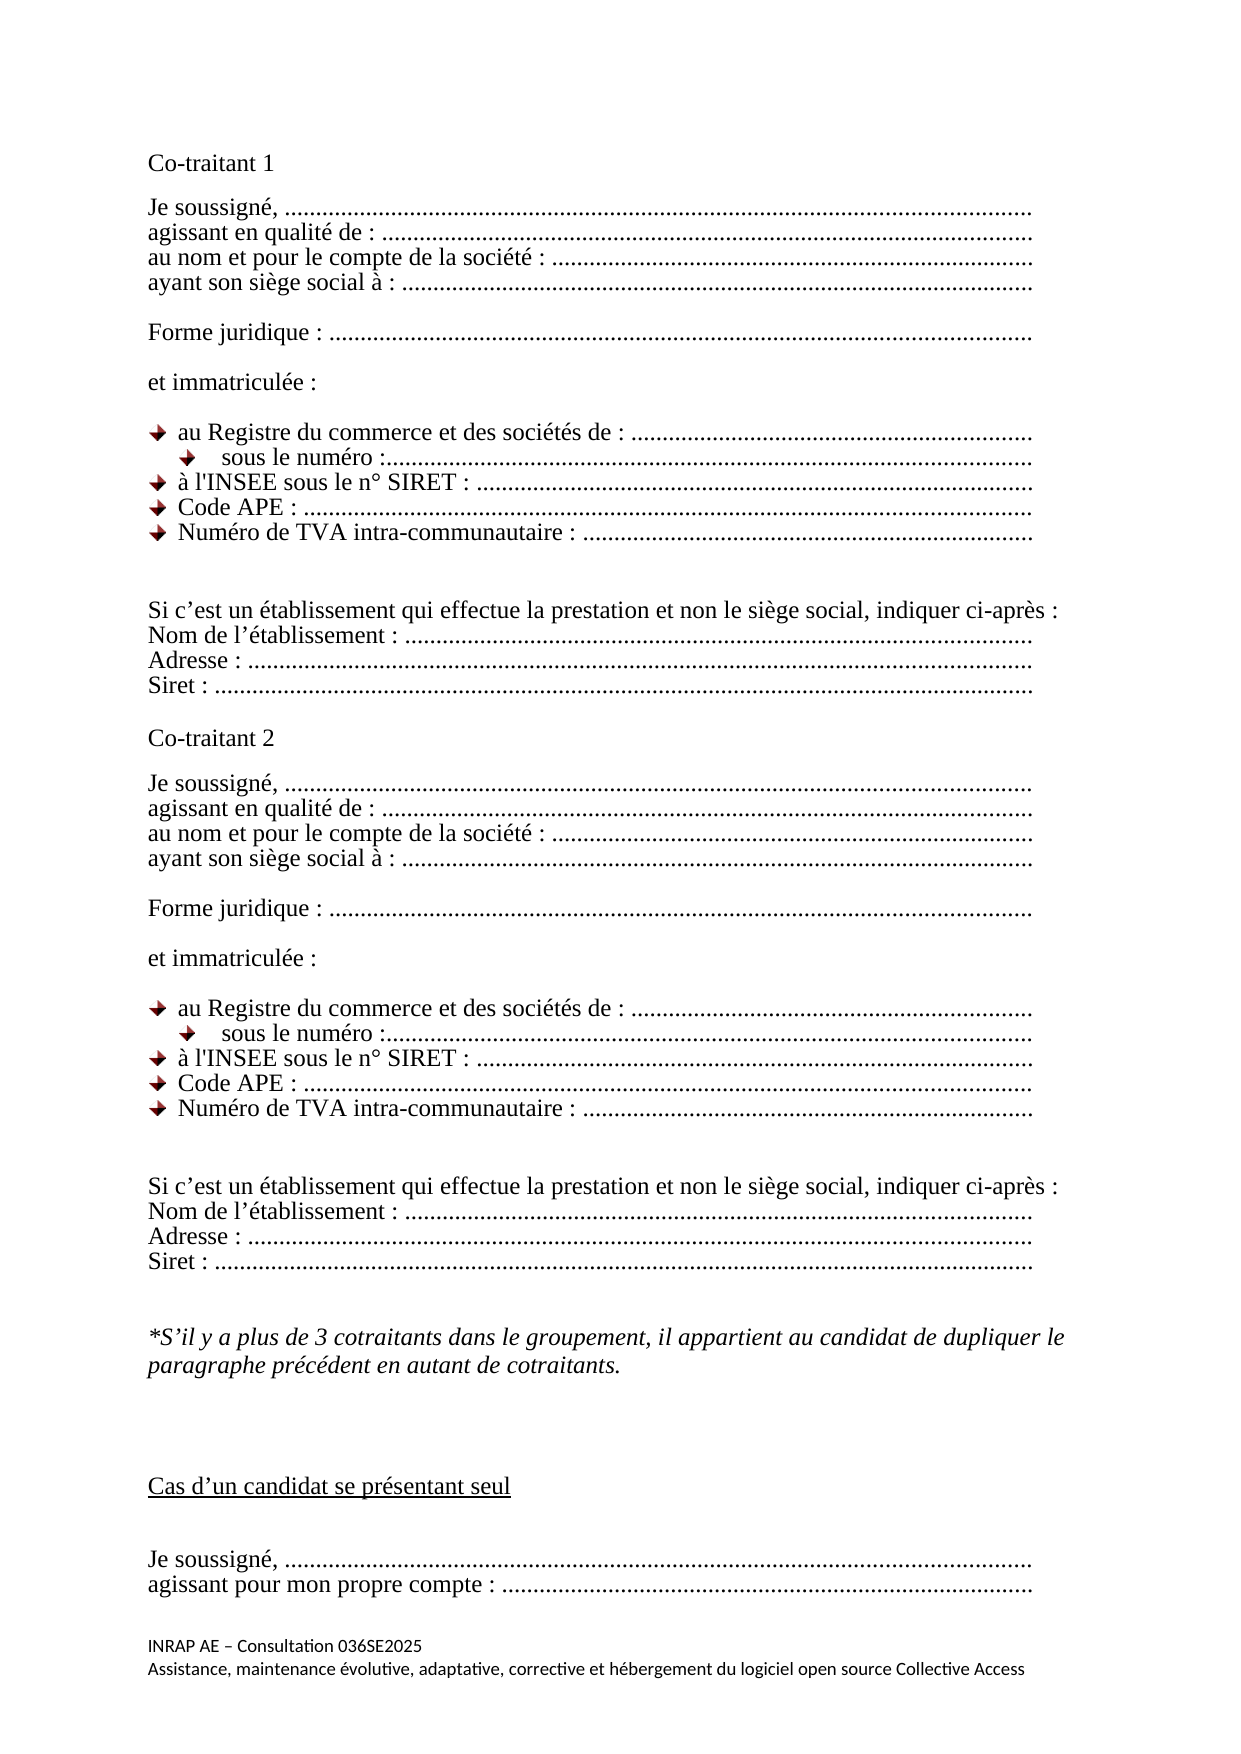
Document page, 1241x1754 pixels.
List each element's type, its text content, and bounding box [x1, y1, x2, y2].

text ayant son siège social à : [148, 846, 1093, 871]
text Forme juridique : [148, 320, 1093, 345]
picture [178, 1024, 195, 1041]
picture [148, 1099, 166, 1116]
text et immatriculée : [148, 946, 1093, 971]
picture [148, 423, 166, 441]
picture [148, 999, 166, 1016]
list Numéro de TVA intra-communautaire : [148, 1096, 1093, 1121]
list à l'INSEE sous le n° SIRET : [148, 1046, 1093, 1071]
text agissant en qualité de : [148, 796, 1093, 821]
text Adresse : [148, 1224, 1093, 1249]
text Adresse : [148, 648, 1093, 673]
text Si c’est un établissement qui effectue la prestation et non le siège social, indiquer ci-après : [148, 1174, 1093, 1199]
text au nom et pour le compte de la société : [148, 821, 1093, 846]
picture [148, 523, 166, 541]
list au Registre du commerce et des sociétés de : [148, 996, 1093, 1021]
text Forme juridique : [148, 896, 1093, 921]
text Nom de l’établissement : [148, 1199, 1093, 1224]
text *S’il y a plus de 3 cotraitants dans le groupement, il appartient au candidat de dupliquer le paragraphe précédent en autant de cotraitants. [148, 1322, 1093, 1379]
list Code APE : [148, 495, 1093, 520]
text ayant son siège social à : [148, 270, 1093, 295]
list à l'INSEE sous le n° SIRET : [148, 470, 1093, 495]
text Je soussigné, [148, 195, 1093, 220]
picture [178, 448, 195, 466]
picture [148, 498, 166, 516]
picture [148, 1074, 166, 1091]
list Code APE : [148, 1071, 1093, 1096]
text Siret : [148, 673, 1093, 698]
list sous le numéro : [177, 1021, 1093, 1046]
text Nom de l’établissement : [148, 623, 1093, 648]
text Cas d’un candidat se présentant seul [148, 1475, 1093, 1500]
text et immatriculée : [148, 370, 1093, 395]
text Siret : [148, 1249, 1093, 1274]
list sous le numéro : [177, 445, 1093, 470]
text Co-traitant 1 [148, 148, 1093, 176]
list Numéro de TVA intra-communautaire : [148, 520, 1093, 545]
text au nom et pour le compte de la société : [148, 245, 1093, 270]
text Co-traitant 2 [148, 723, 1093, 752]
text Je soussigné, [148, 1547, 1093, 1572]
picture [148, 473, 166, 491]
text Si c’est un établissement qui effectue la prestation et non le siège social, indiquer ci-après : [148, 598, 1093, 623]
text agissant pour mon propre compte : [148, 1572, 1093, 1597]
picture [148, 1049, 166, 1066]
text Je soussigné, [148, 771, 1093, 796]
text agissant en qualité de : [148, 220, 1093, 245]
list au Registre du commerce et des sociétés de : [148, 420, 1093, 445]
